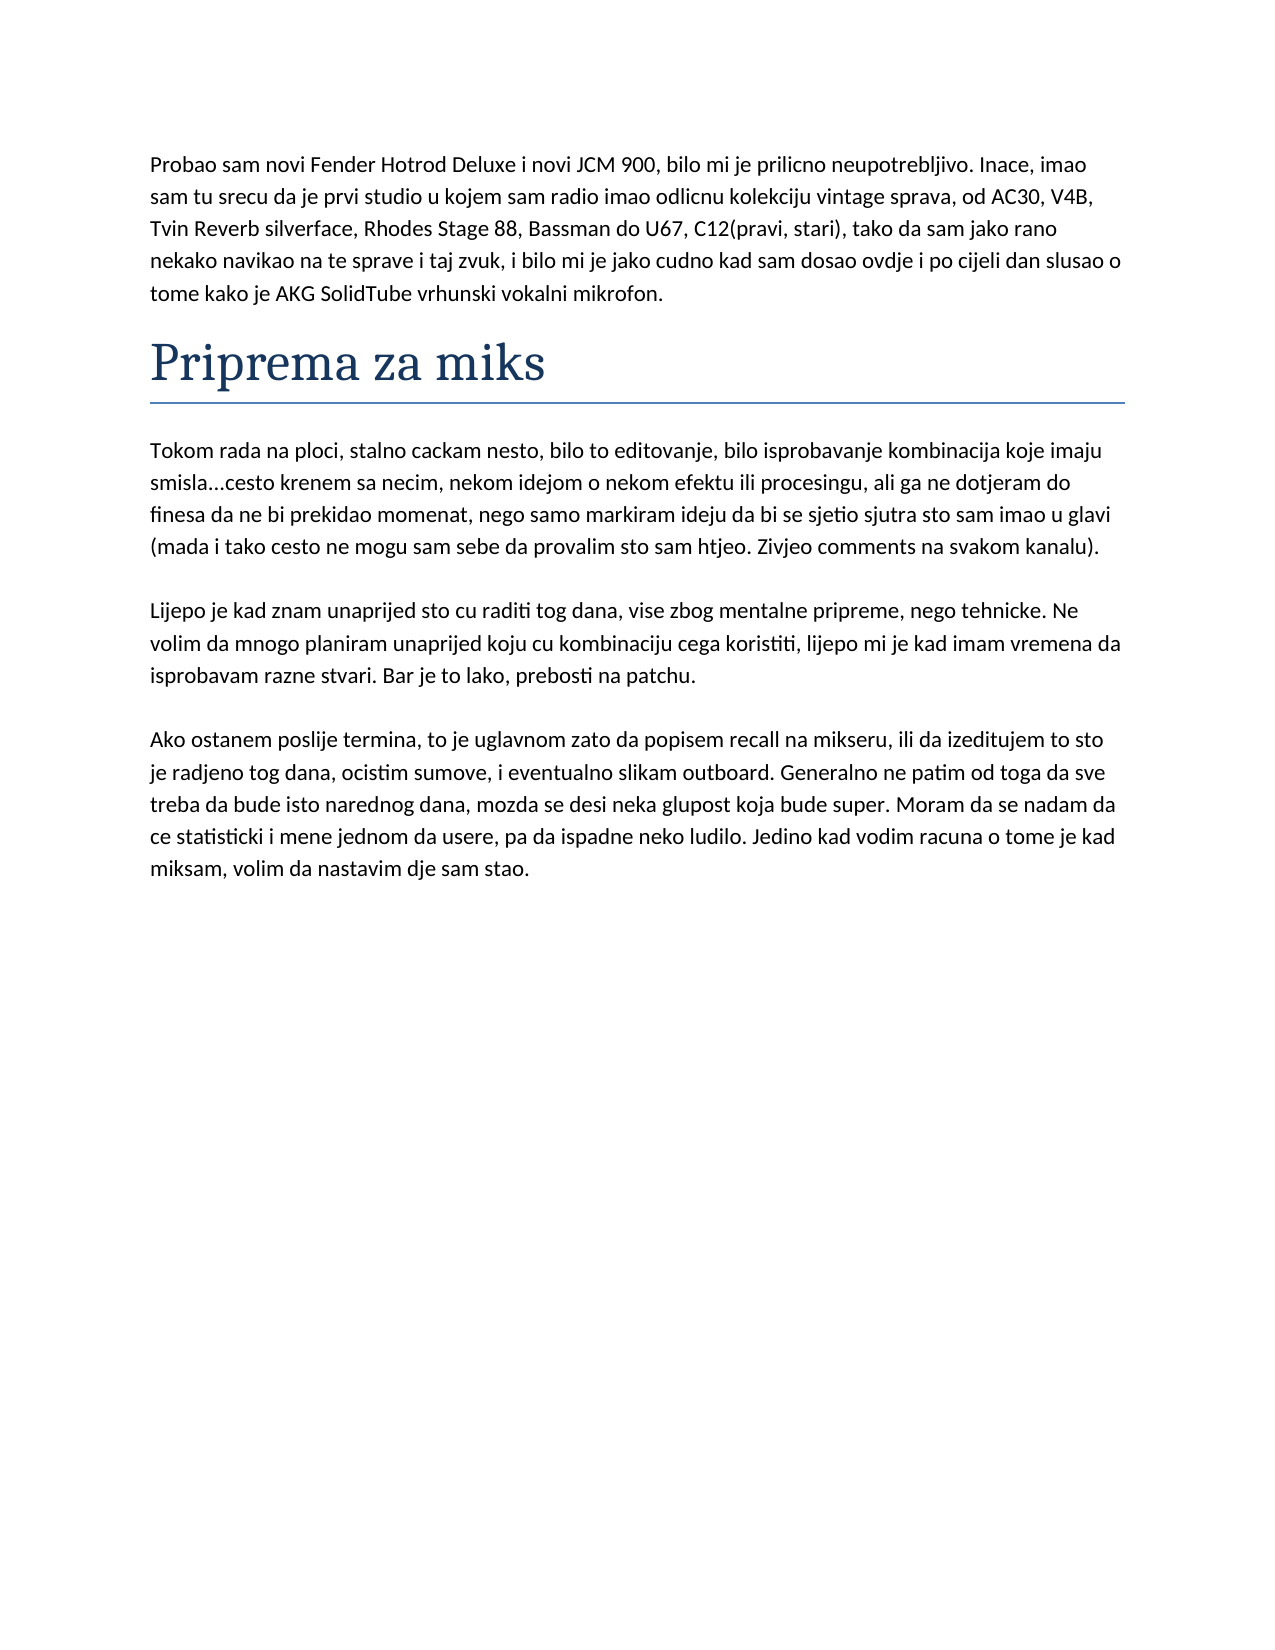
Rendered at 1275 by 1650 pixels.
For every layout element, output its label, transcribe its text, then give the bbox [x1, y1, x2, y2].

title Priprema za miks [150, 332, 1125, 402]
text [150, 150, 1125, 307]
text Tokom rada na ploci, stalno cackam nesto, bilo to editovanje, bilo isprobavanje kombinacija koje imaju smisla...cesto krenem sa necim, nekom idejom o nekom efektu ili procesingu, ali ga ne dotjeram do finesa da ne bi prekidao momenat, nego samo markiram ideju da bi se sjetio sjutra sto sam imao u glavi (mada i tako cesto ne mogu sam sebe da provalim sto sam htjeo. Zivjeo comments na svakom kanalu). Lijepo je kad znam unaprijed sto cu raditi tog dana, vise zbog mentalne pripreme, nego tehnicke. Ne volim da mnogo planiram unaprijed koju cu kombinaciju cega koristiti, lijepo mi je kad imam vremena da isprobavam razne stvari. Bar je to lako, prebosti na patchu. Ako ostanem poslije termina, to je uglavnom zato da popisem recall na mikseru, ili da izeditujem to sto je radjeno tog dana, ocistim sumove, i eventualno slikam outboard. Generalno ne patim od toga da sve treba da bude isto narednog dana, mozda se desi neka glupost koja bude super. Moram da se nadam da ce statisticki i mene jednom da usere, pa da ispadne neko ludilo. Jedino kad vodim racuna o tome je kad miksam, volim da nastavim dje sam stao. [150, 436, 1125, 882]
